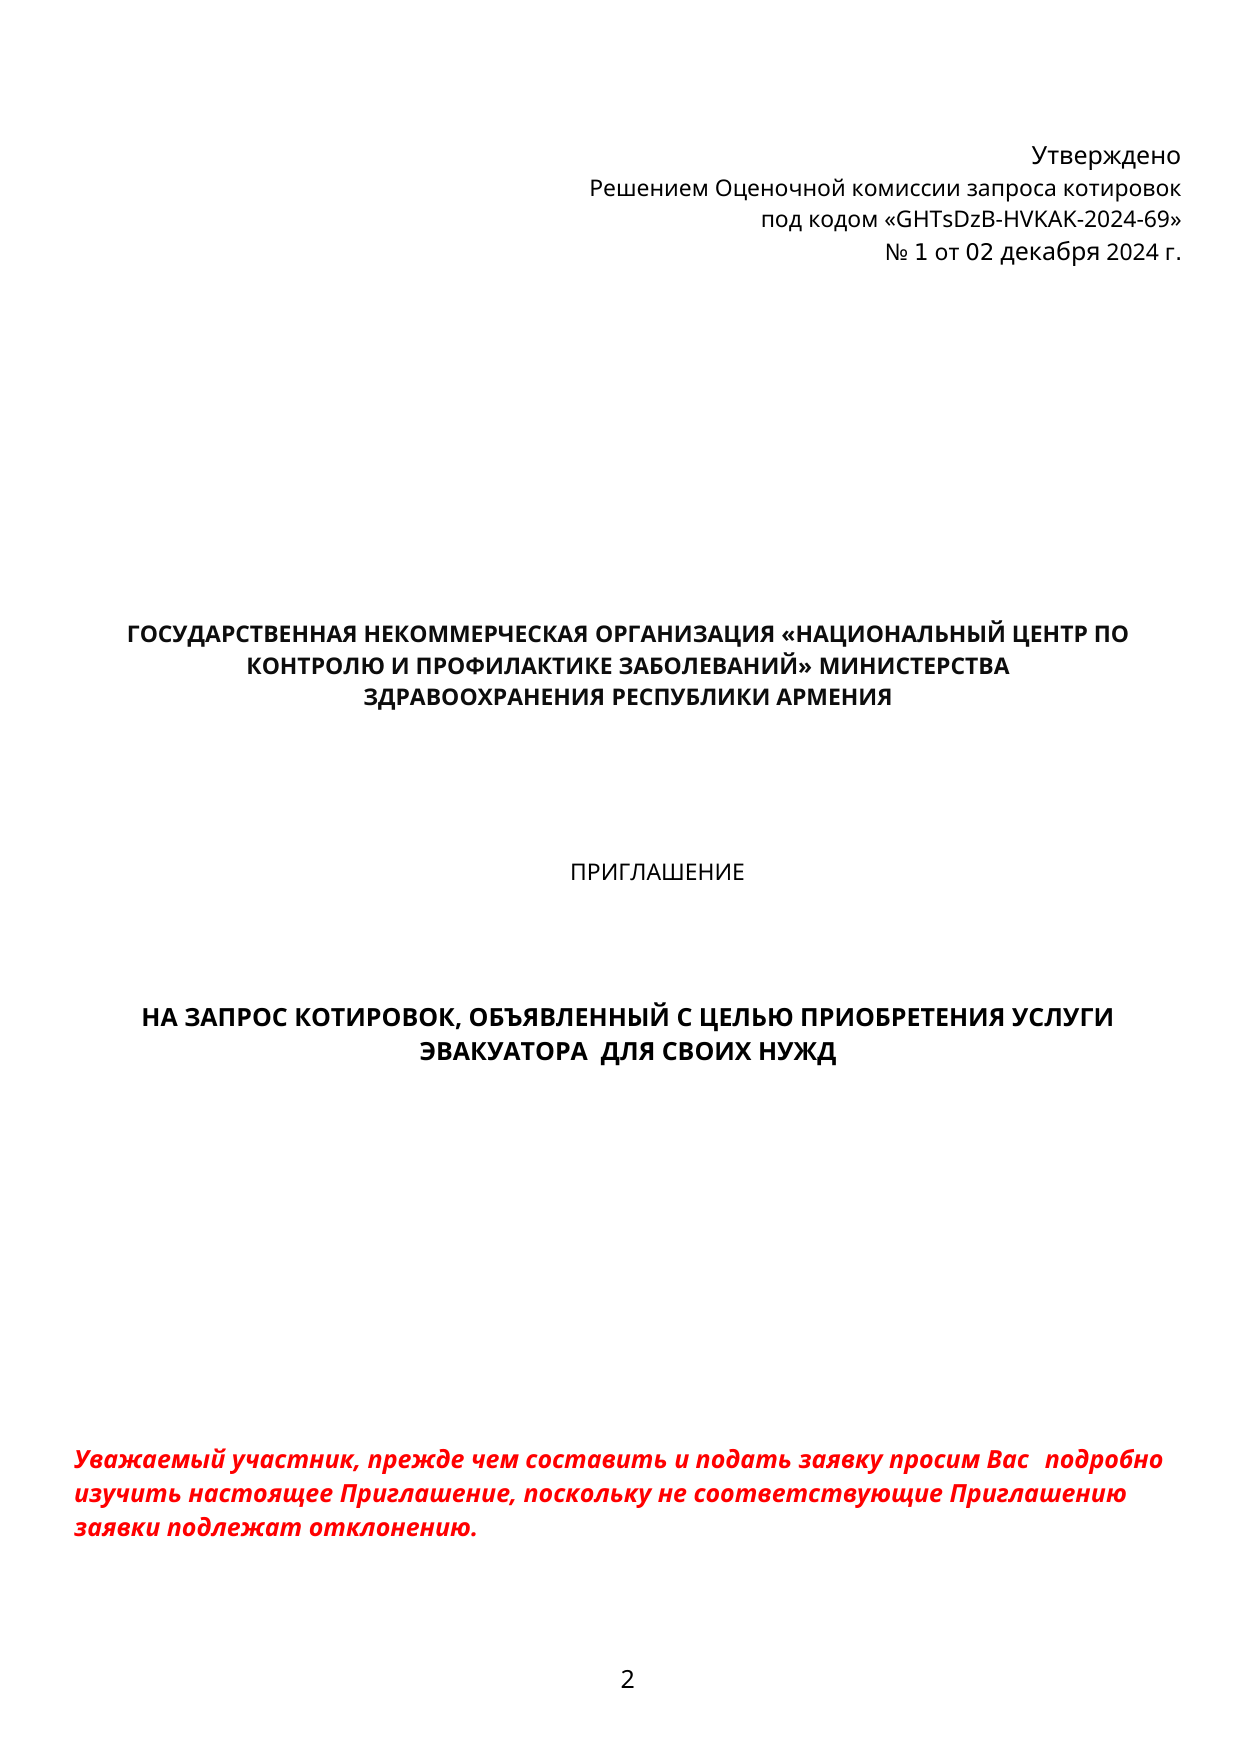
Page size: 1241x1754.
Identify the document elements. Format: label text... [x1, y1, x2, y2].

text Уважаемый участник, прежде чем составить и подать заявку просим Вас подробно изучить настоящее Приглашение, поскольку не соответствующие Приглашению заявки подлежат отклонению. [74, 1442, 1181, 1544]
text НА ЗАПРОС КОТИРОВОК, ОБЪЯВЛЕННЫЙ С ЦЕЛЬЮ ПРИОБРЕТЕНИЯ УСЛУГИ ЭВАКУАТОРА ДЛЯ СВОИХ НУЖД [74, 999, 1182, 1068]
text Решением Оценочной комиссии запроса котировок под кодом «GHTsDzB-HVKAK-2024-69» № 1 от 02 декабря 2024 г. [74, 172, 1182, 268]
text Утверждено [74, 137, 1181, 172]
text ПРИГЛАШЕНИЕ [74, 856, 1182, 887]
text ГОСУДАРСТВЕННАЯ НЕКОММЕРЧЕСКАЯ ОРГАНИЗАЦИЯ «НАЦИОНАЛЬНЫЙ ЦЕНТР ПО КОНТРОЛЮ И ПРОФИЛАКТИКЕ ЗАБОЛЕВАНИЙ» МИНИСТЕРСТВА ЗДРАВООХРАНЕНИЯ РЕСПУБЛИКИ АРМЕНИЯ [74, 618, 1182, 712]
